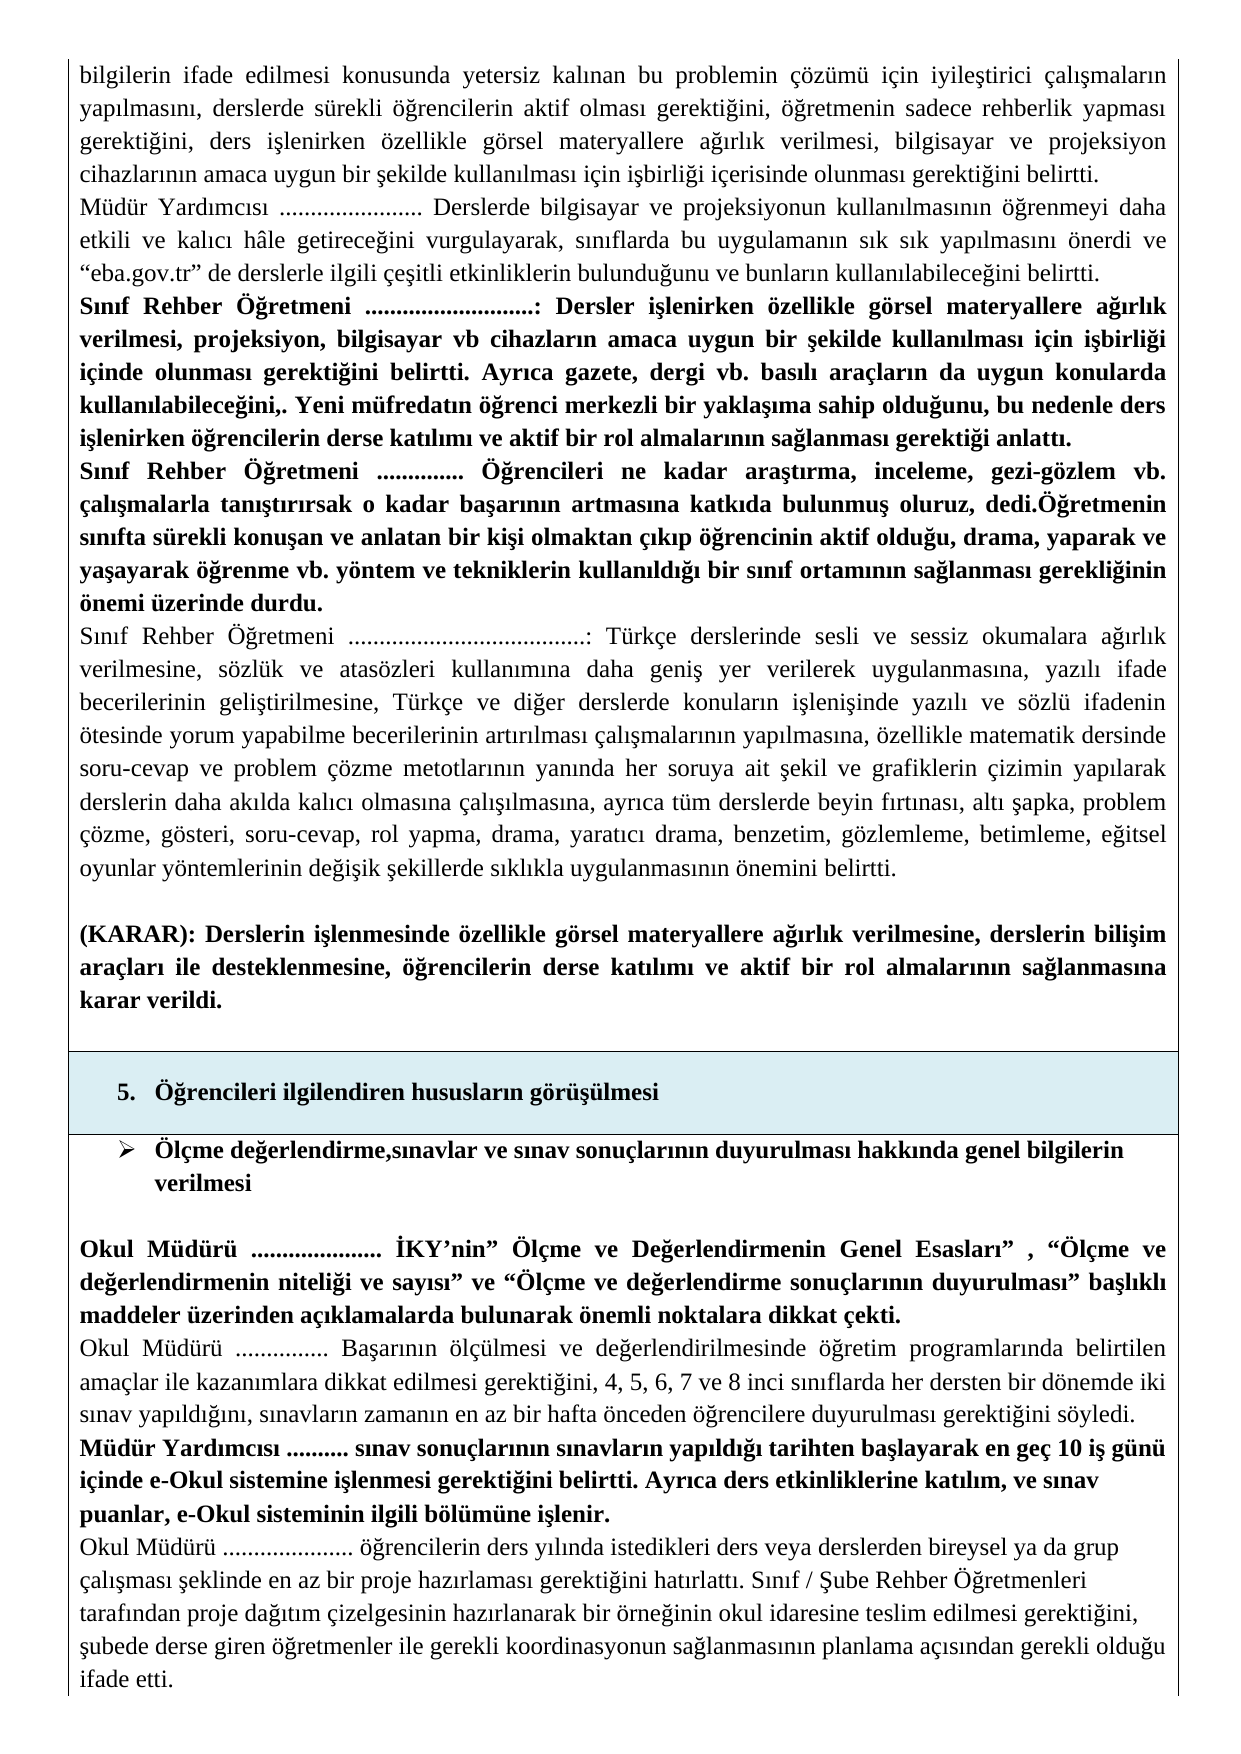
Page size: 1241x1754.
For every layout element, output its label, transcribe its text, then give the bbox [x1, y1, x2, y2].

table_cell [69, 1135, 1178, 1696]
table_cell Öğrencileri ilgilendiren hususların görüşülmesi [69, 1052, 1178, 1134]
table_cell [69, 59, 1178, 1051]
